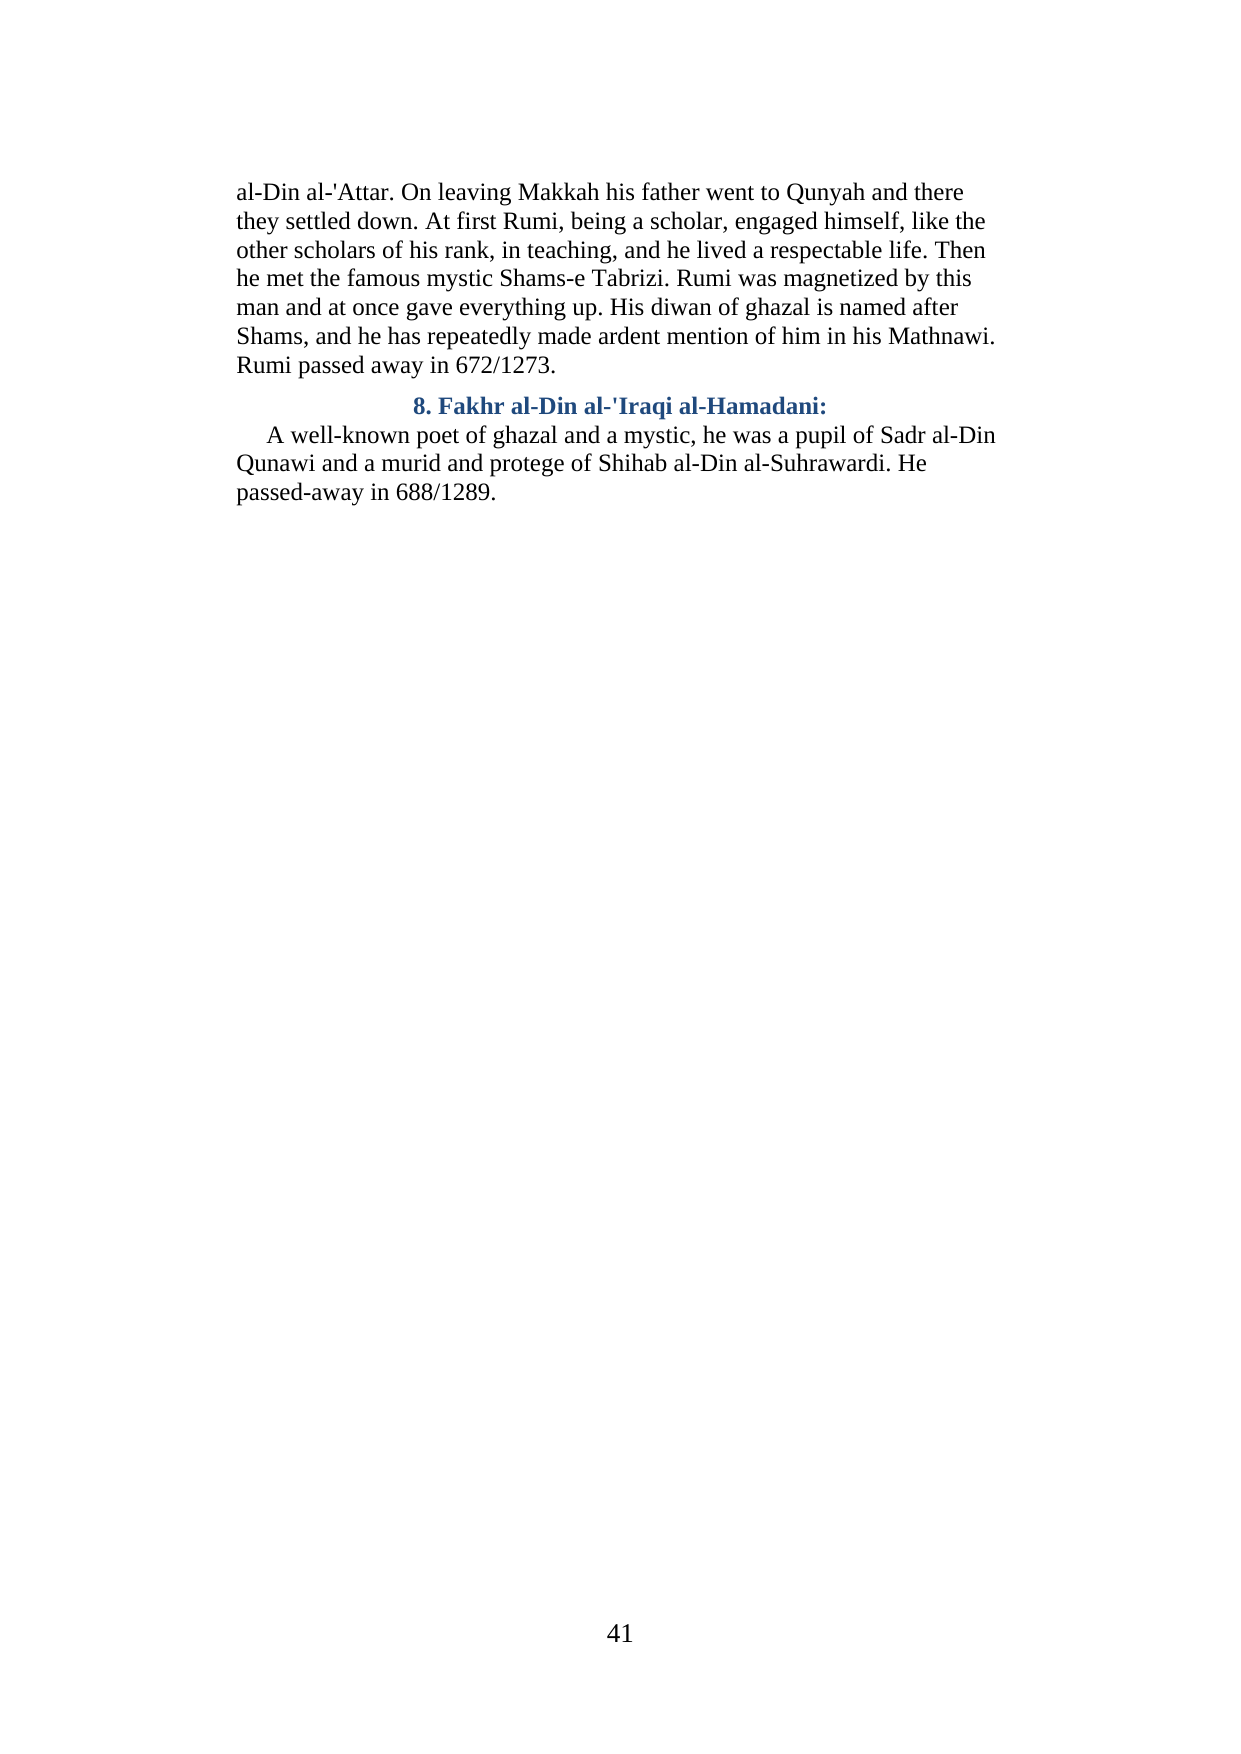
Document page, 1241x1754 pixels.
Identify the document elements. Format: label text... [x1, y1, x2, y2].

subtitle 8. Fakhr al-Din al-'Iraqi al-Hamadani: [236, 391, 1004, 420]
text A well-known poet of ghazal and a mystic, he was a pupil of Sadr al-Din Qunawi and a murid and protege of Shihab al-Din al-Suhrawardi. He passed-away in 688/1289. [236, 420, 1004, 506]
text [236, 177, 1004, 378]
